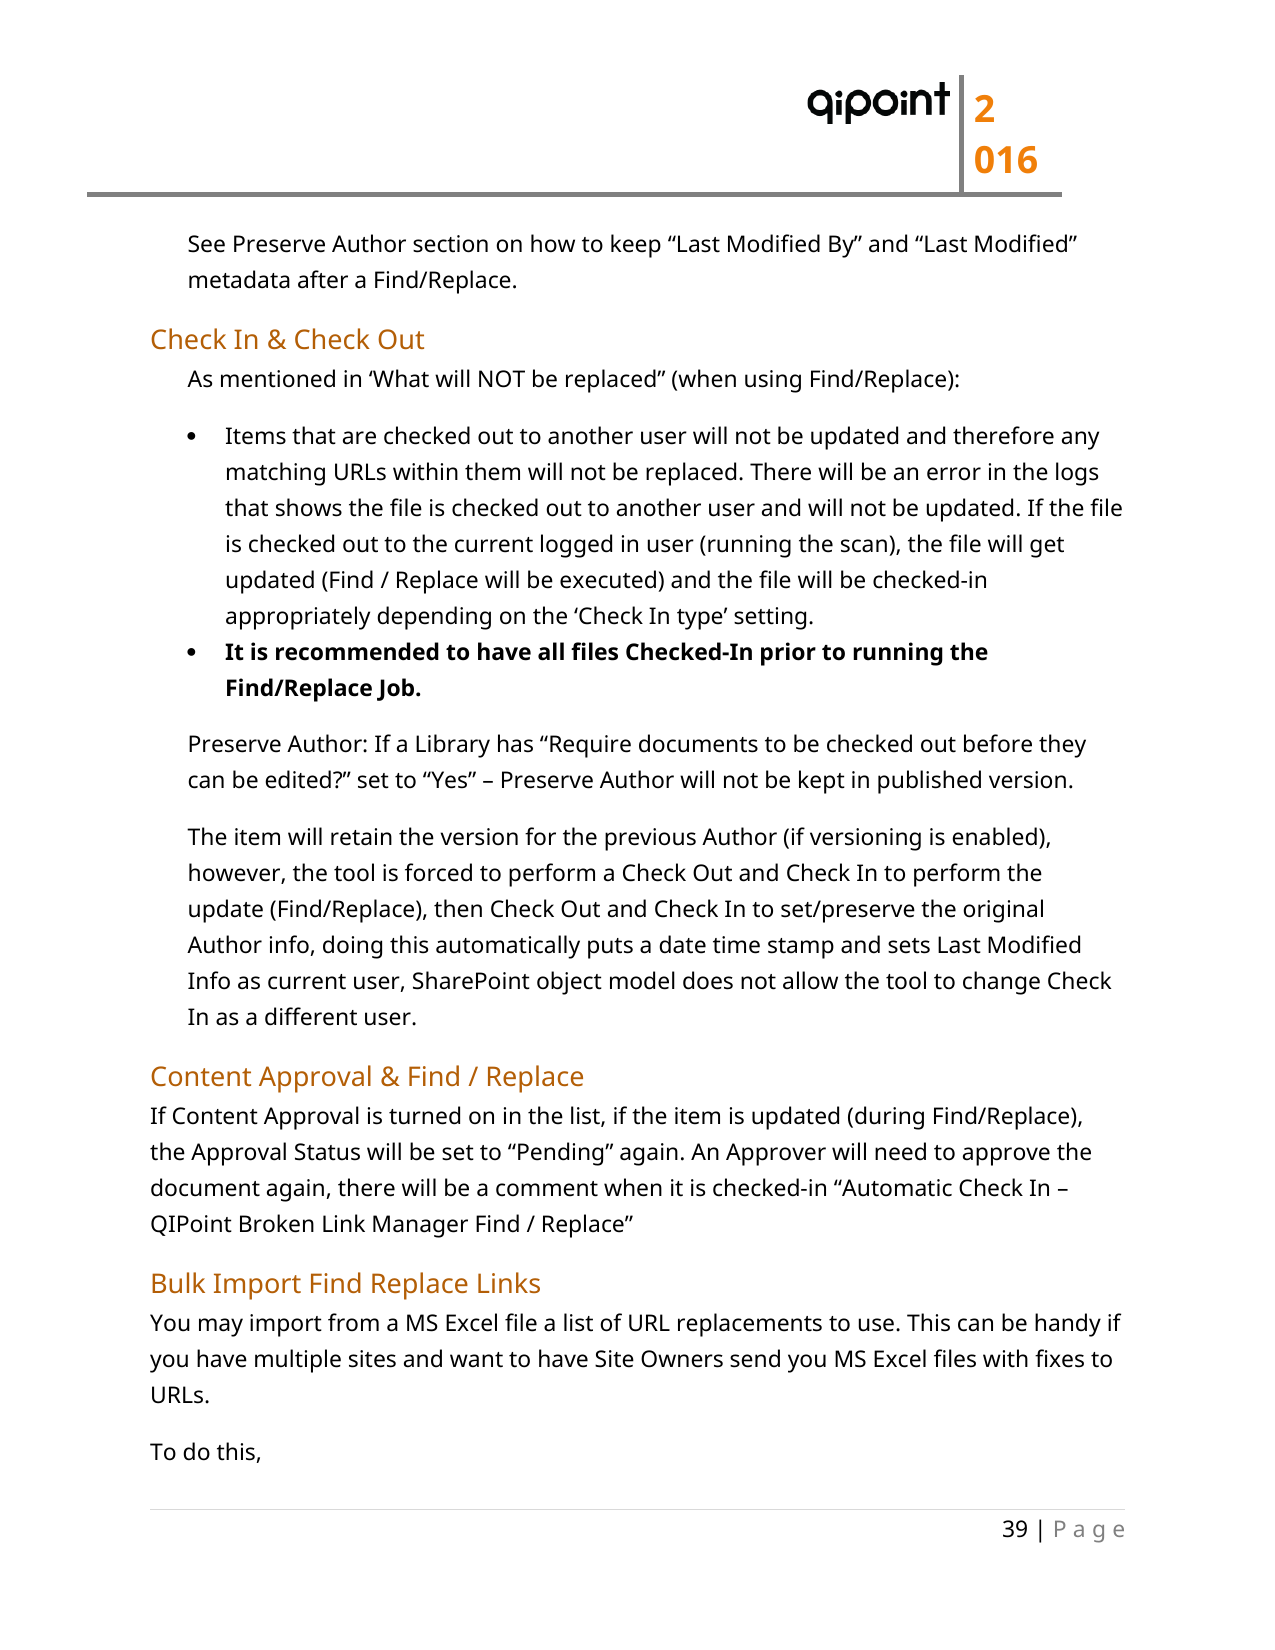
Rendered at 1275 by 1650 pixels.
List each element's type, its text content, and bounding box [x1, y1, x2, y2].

subtitle Bulk Import Find Replace Links [150, 1264, 1125, 1301]
text If Content Approval is turned on in the list, if the item is updated (during Find/Replace), the Approval Status will be set to “Pending” again. An Approver will need to approve the document again, there will be a comment when it is checked-in “Automatic Check In – QIPoint Broken Link Manager Find / Replace” [150, 1100, 1125, 1239]
list Items that are checked out to another user will not be updated and therefore any matching URLs within them will not be replaced. There will be an error in the logs that shows the file is checked out to another user and will not be updated. If the file is checked out to the current logged in user (running the scan), the file will get updated (Find / Replace will be executed) and the file will be checked-in appropriately depending on the ‘Check In type’ setting. [187, 420, 1125, 631]
subtitle Check In & Check Out [150, 321, 1125, 358]
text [187, 228, 1125, 295]
text To do this, [150, 1435, 1125, 1467]
subtitle Content Approval & Find / Replace [150, 1057, 1125, 1094]
picture [807, 82, 950, 124]
text As mentioned in ‘What will NOT be replaced” (when using Find/Replace): [150, 363, 1125, 394]
text Preserve Author: If a Library has “Require documents to be checked out before they can be edited?” set to “Yes” – Preserve Author will not be kept in published version. [187, 728, 1125, 795]
list It is recommended to have all files Checked-In prior to running the Find/Replace Job. [187, 636, 1125, 703]
text You may import from a MS Excel file a list of URL replacements to use. This can be handy if you have multiple sites and want to have Site Owners send you MS Excel files with fixes to URLs. [150, 1307, 1125, 1410]
text The item will retain the version for the previous Author (if versioning is enabled), however, the tool is forced to perform a Check Out and Check In to perform the update (Find/Replace), then Check Out and Check In to set/preserve the original Author info, doing this automatically puts a date time stamp and sets Last Modified Info as current user, SharePoint object model does not allow the tool to change Check In as a different user. [187, 821, 1125, 1032]
